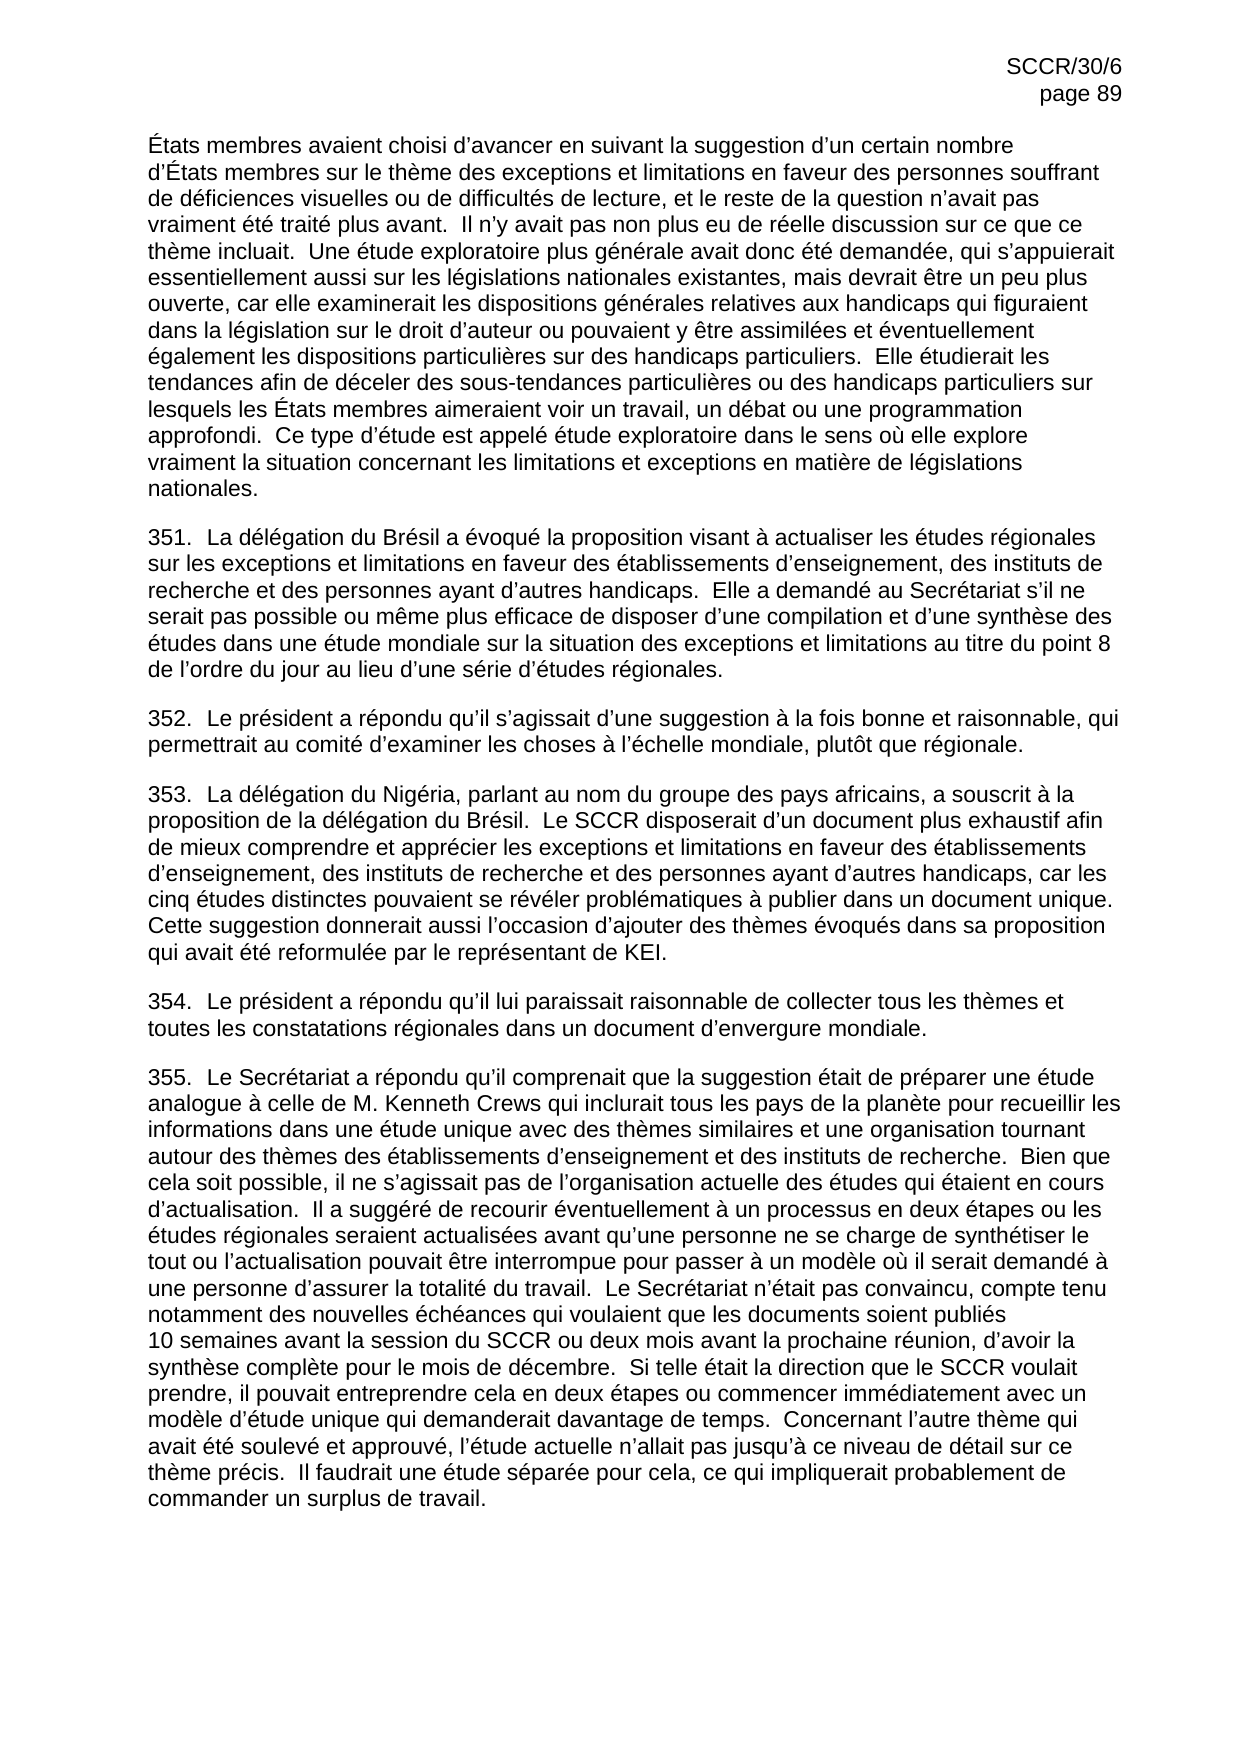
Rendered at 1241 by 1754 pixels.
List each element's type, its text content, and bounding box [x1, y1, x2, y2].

text Le président a répondu qu’il s’agissait d’une suggestion à la fois bonne et raisonnable, qui permettrait au comité d’examiner les choses à l’échelle mondiale, plutôt que régionale. [148, 705, 1122, 758]
text La délégation du Nigéria, parlant au nom du groupe des pays africains, a souscrit à la proposition de la délégation du Brésil. Le SCCR disposerait d’un document plus exhaustif afin de mieux comprendre et apprécier les exceptions et limitations en faveur des établissements d’enseignement, des instituts de recherche et des personnes ayant d’autres handicaps, car les cinq études distinctes pouvaient se révéler problématiques à publier dans un document unique. Cette suggestion donnerait aussi l’occasion d’ajouter des thèmes évoqués dans sa proposition qui avait été reformulée par le représentant de KEI. [148, 781, 1122, 965]
text La délégation du Brésil a évoqué la proposition visant à actualiser les études régionales sur les exceptions et limitations en faveur des établissements d’enseignement, des instituts de recherche et des personnes ayant d’autres handicaps. Elle a demandé au Secrétariat s’il ne serait pas possible ou même plus efficace de disposer d’une compilation et d’une synthèse des études dans une étude mondiale sur la situation des exceptions et limitations au titre du point 8 de l’ordre du jour au lieu d’une série d’études régionales. [148, 524, 1122, 682]
text Le Secrétariat a répondu qu’il comprenait que la suggestion était de préparer une étude analogue à celle de M. Kenneth Crews qui inclurait tous les pays de la planète pour recueillir les informations dans une étude unique avec des thèmes similaires et une organisation tournant autour des thèmes des établissements d’enseignement et des instituts de recherche. Bien que cela soit possible, il ne s’agissait pas de l’organisation actuelle des études qui étaient en cours d’actualisation. Il a suggéré de recourir éventuellement à un processus en deux étapes ou les études régionales seraient actualisées avant qu’une personne ne se charge de synthétiser le tout ou l’actualisation pouvait être interrompue pour passer à un modèle où il serait demandé à une personne d’assurer la totalité du travail. Le Secrétariat n’était pas convaincu, compte tenu notamment des nouvelles échéances qui voulaient que les documents soient publiés 10 semaines avant la session du SCCR ou deux mois avant la prochaine réunion, d’avoir la synthèse complète pour le mois de décembre. Si telle était la direction que le SCCR voulait prendre, il pouvait entreprendre cela en deux étapes ou commencer immédiatement avec un modèle d’étude unique qui demanderait davantage de temps. Concernant l’autre thème qui avait été soulevé et approuvé, l’étude actuelle n’allait pas jusqu’à ce niveau de détail sur ce thème précis. Il faudrait une étude séparée pour cela, ce qui impliquerait probablement de commander un surplus de travail. [148, 1064, 1122, 1512]
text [148, 132, 1122, 501]
text Le président a répondu qu’il lui paraissait raisonnable de collecter tous les thèmes et toutes les constatations régionales dans un document d’envergure mondiale. [148, 988, 1122, 1041]
